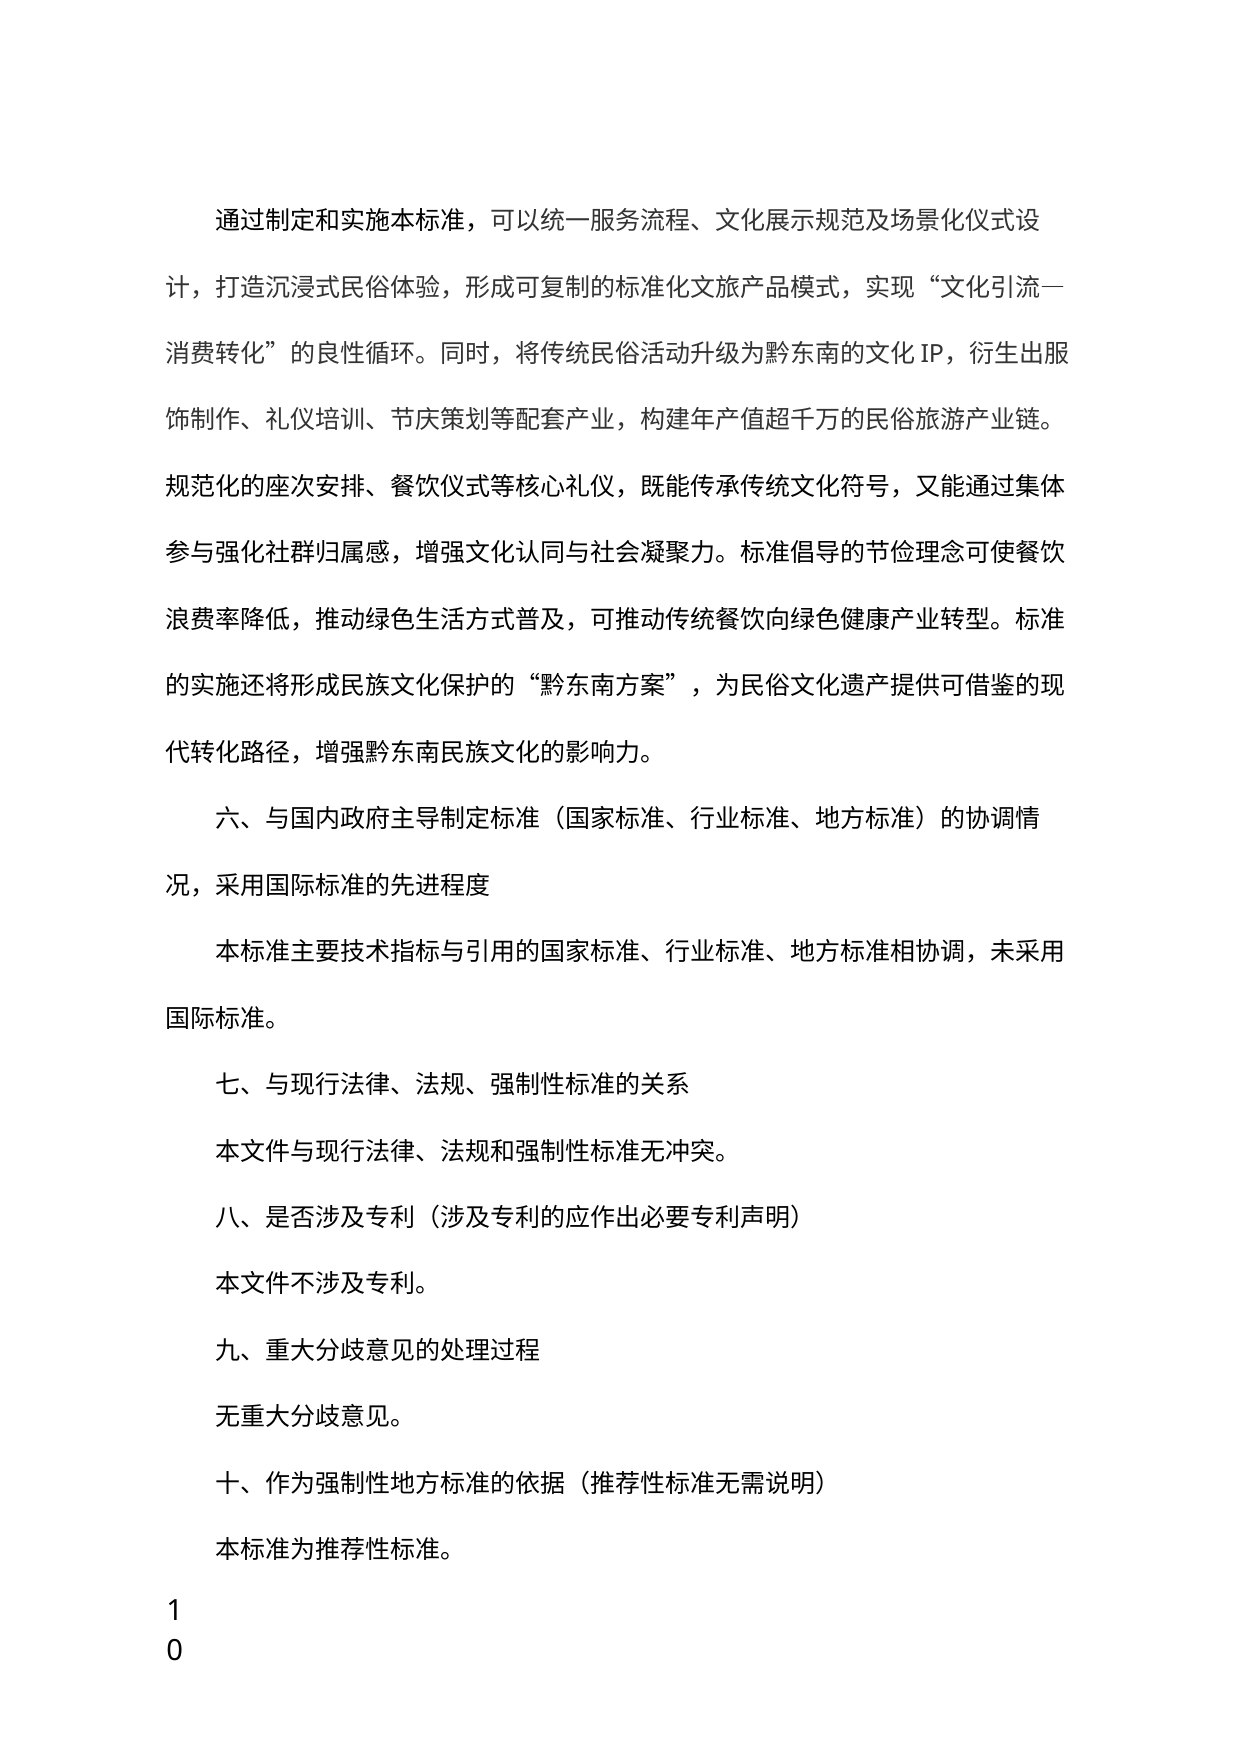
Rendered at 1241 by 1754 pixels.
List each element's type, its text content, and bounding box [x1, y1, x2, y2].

text 本标准主要技术指标与引用的国家标准、行业标准、地方标准相协调，未采用国际标准。 [165, 916, 1087, 1049]
text 通过制定和实施本标准，可以统一服务流程、文化展示规范及场景化仪式设计，打造沉浸式民俗体验，形成可复制的标准化文旅产品模式，实现“文化引流—消费转化”的良性循环。同时，将传统民俗活动升级为黔东南的文化IP，衍生出服饰制作、礼仪培训、节庆策划等配套产业，构建年产值超千万的民俗旅游产业链。规范化的座次安排、餐饮仪式等核心礼仪，既能传承传统文化符号‌，又能通过集体参与强化社群归属感，增强文化认同与社会凝聚力‌。标准倡导的节俭理念可使餐饮浪费率降低，推动绿色生活方式普及‌，可推动传统餐饮向绿色健康产业转型‌。标准的实施还将形成民族文化保护的“黔东南方案”，为民俗文化遗产提供可借鉴的现代转化路径，增强黔东南民族文化的影响力‌。 [165, 185, 1087, 783]
text 六、与国内政府主导制定标准（国家标准、行业标准、地方标准）的协调情况，采用国际标准的先进程度 [165, 783, 1087, 916]
text 七、与现行法律、法规、强制性标准的关系 [165, 1049, 1087, 1116]
text 十、作为强制性地方标准的依据（推荐性标准无需说明） [165, 1448, 1087, 1514]
text 无重大分歧意见。 [165, 1382, 1087, 1448]
text 八、是否涉及专利（涉及专利的应作出必要专利声明） [165, 1182, 1087, 1249]
text 本标准为推荐性标准。 [165, 1514, 1087, 1581]
text 九、重大分歧意见的处理过程 [165, 1315, 1087, 1382]
text 本文件与现行法律、法规和强制性标准无冲突。 [165, 1116, 1087, 1182]
text 本文件不涉及专利。 [165, 1249, 1087, 1315]
